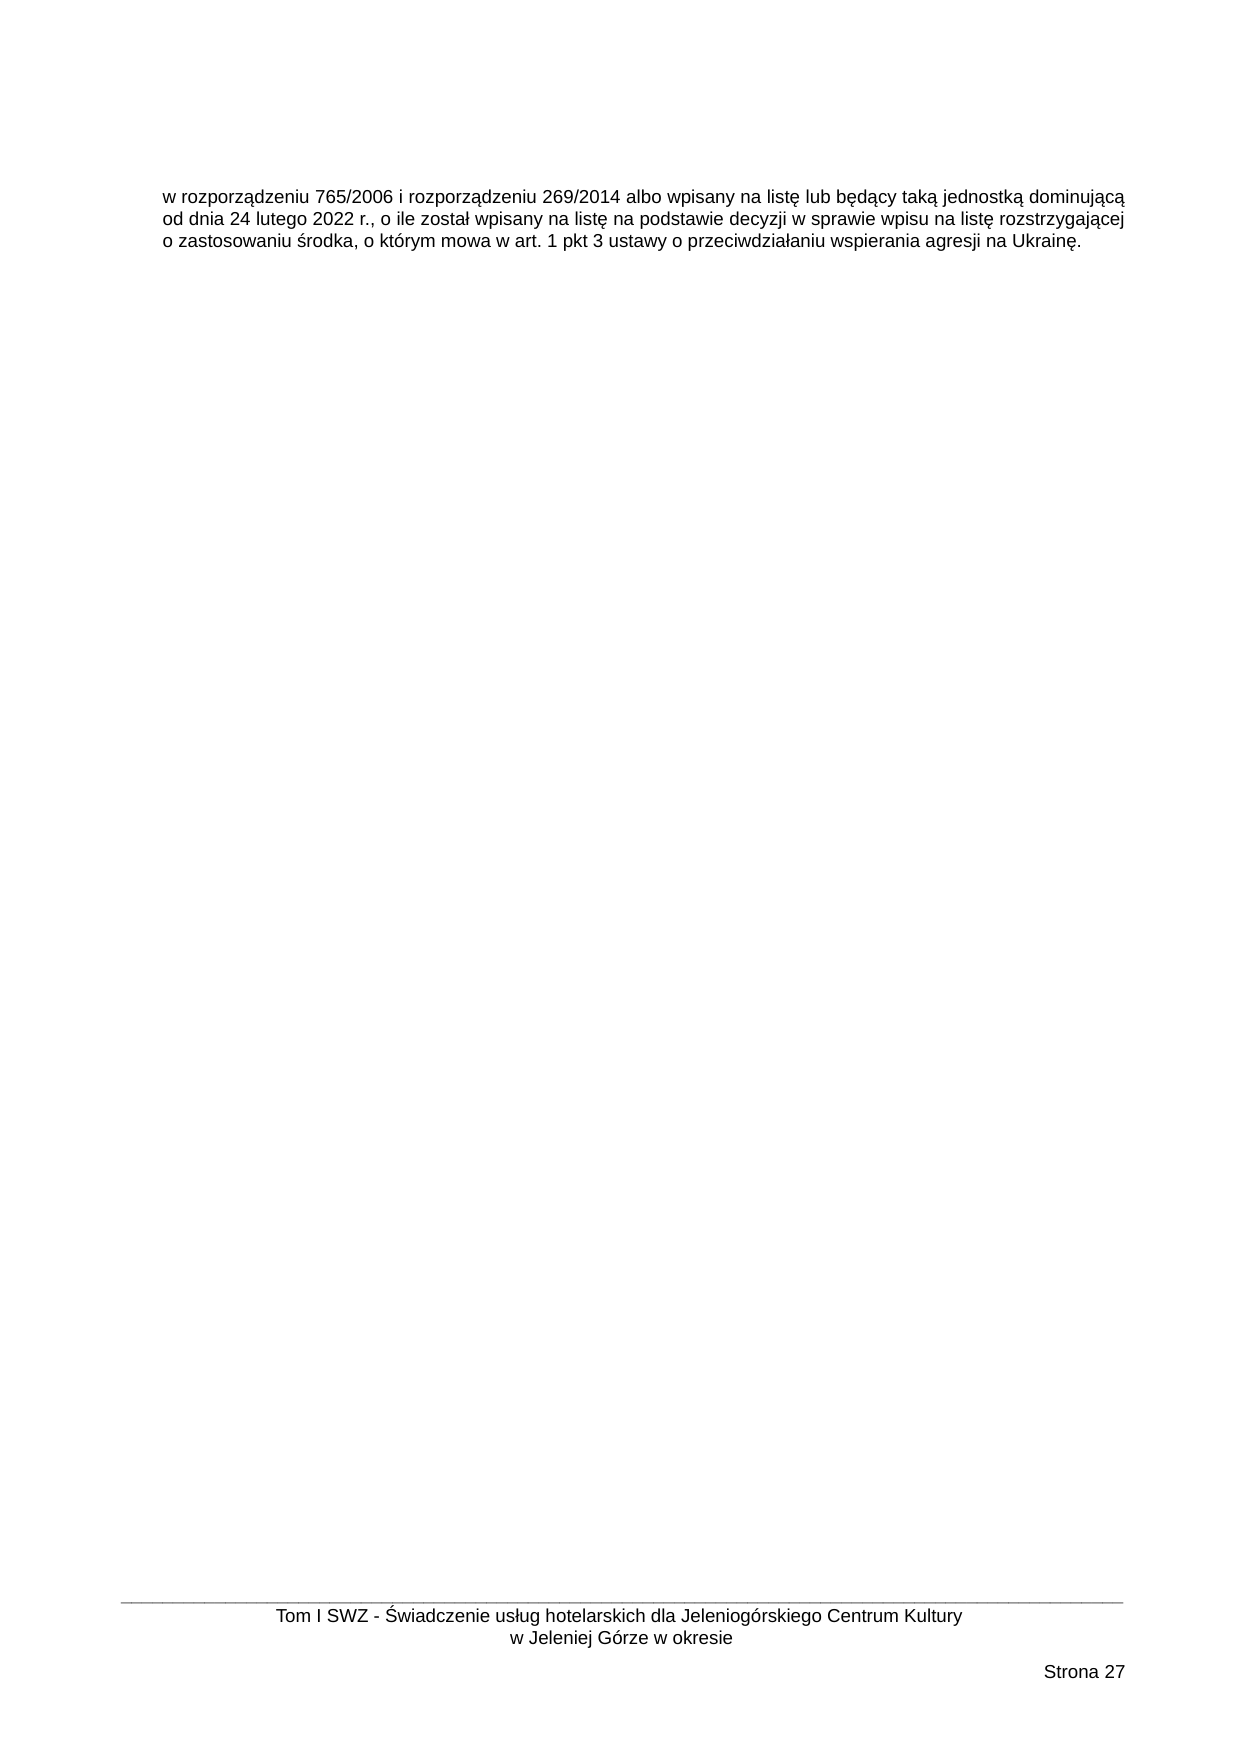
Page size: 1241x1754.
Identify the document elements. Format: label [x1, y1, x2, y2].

list [118, 186, 1125, 251]
